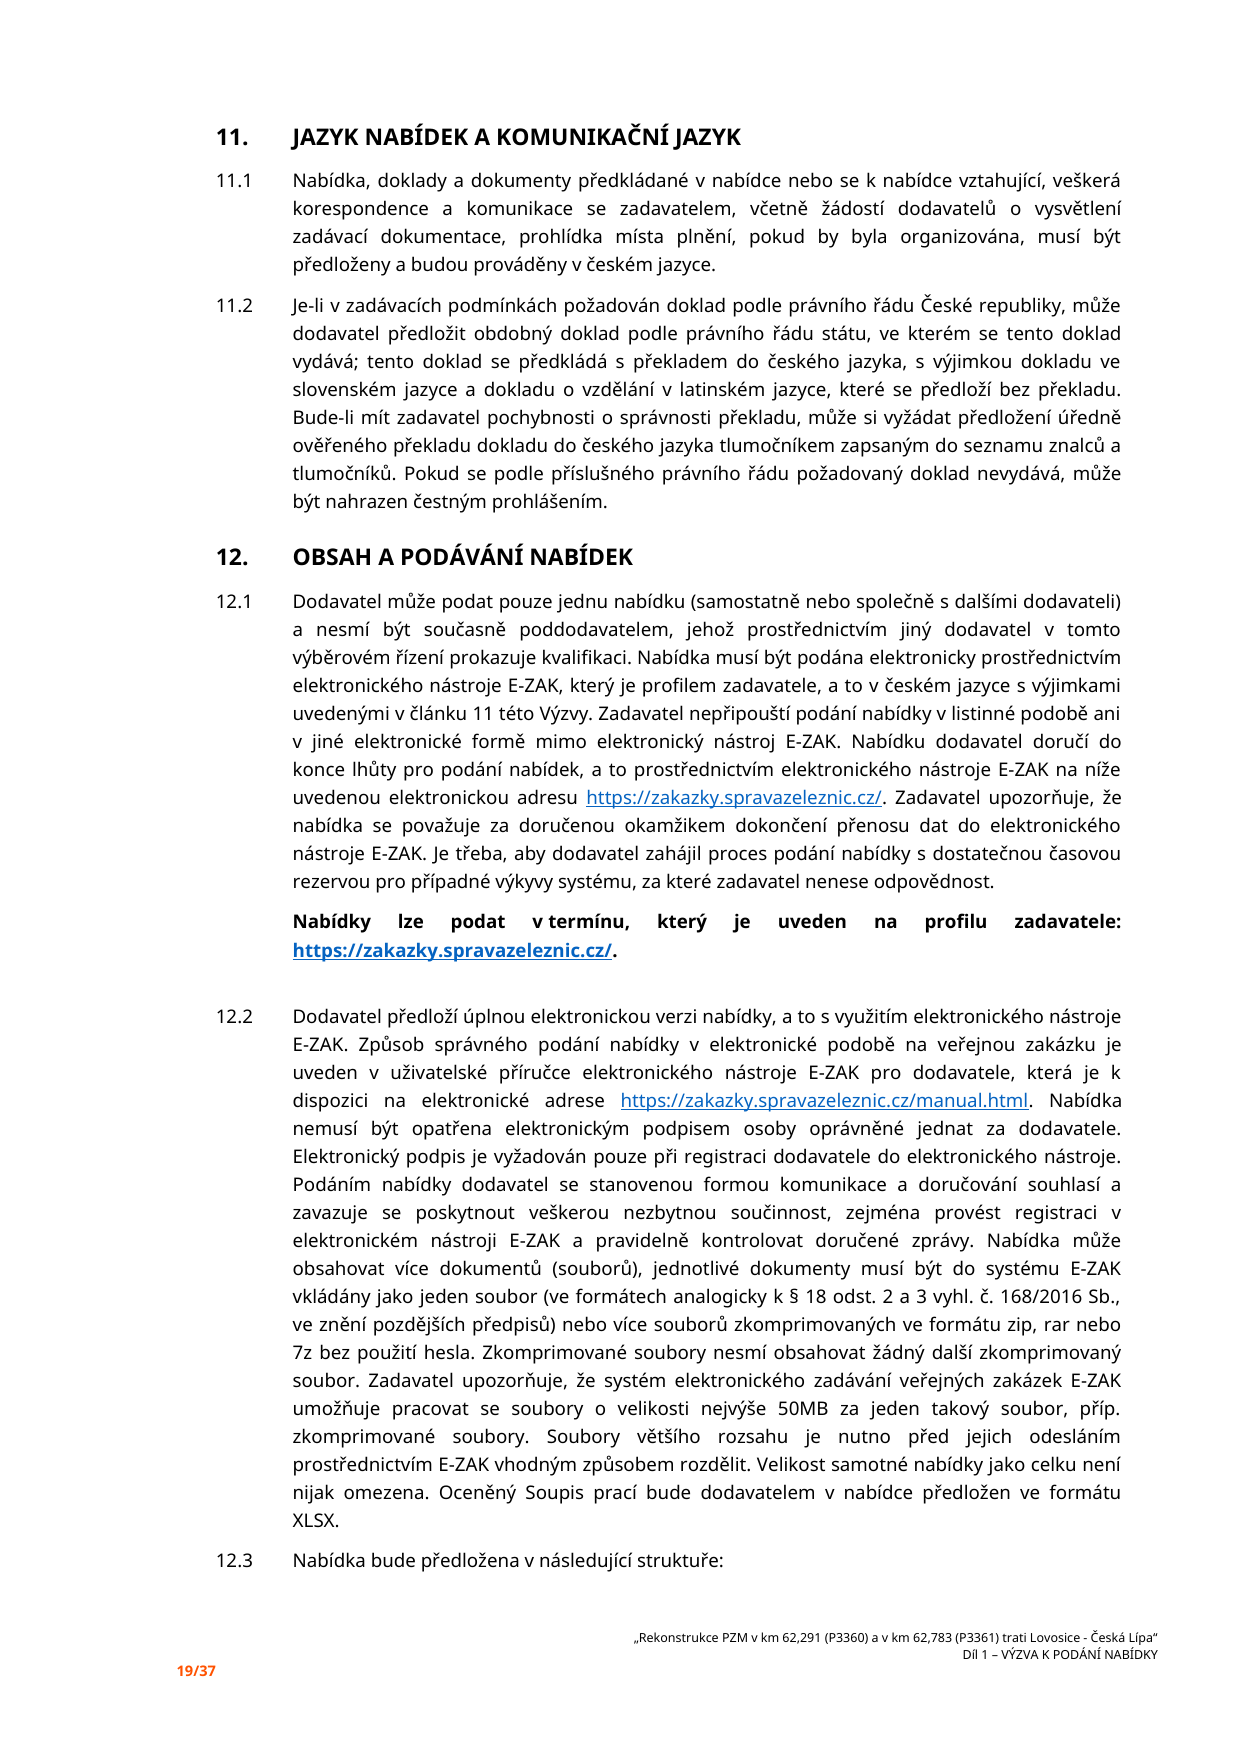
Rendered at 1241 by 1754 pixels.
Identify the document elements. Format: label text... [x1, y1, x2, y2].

text Nabídka, doklady a dokumenty předkládané v nabídce nebo se k nabídce vztahující, veškerá korespondence a komunikace se zadavatelem, včetně žádostí dodavatelů o vysvětlení zadávací dokumentace, prohlídka místa plnění, pokud by byla organizována, musí být předloženy a budou prováděny v českém jazyce. [216, 167, 1122, 277]
text JAZYK NABÍDEK A KOMUNIKAČNÍ JAZYK [216, 121, 1122, 152]
text Nabídky lze podat v termínu, který je uveden na profilu zadavatele: https://zakazky.spravazeleznic.cz/. [292, 909, 1122, 962]
text Dodavatel může podat pouze jednu nabídku (samostatně nebo společně s dalšími dodavateli) a nesmí být současně poddodavatelem, jehož prostřednictvím jiný dodavatel v tomto výběrovém řízení prokazuje kvalifikaci. Nabídka musí být podána elektronicky prostřednictvím elektronického nástroje E-ZAK, který je profilem zadavatele, a to v českém jazyce s výjimkami uvedenými v článku 11 této Výzvy. Zadavatel nepřipouští podání nabídky v listinné podobě ani v jiné elektronické formě mimo elektronický nástroj E-ZAK. Nabídku dodavatel doručí do konce lhůty pro podání nabídek, a to prostřednictvím elektronického nástroje E-ZAK na níže uvedenou elektronickou adresu https://zakazky.spravazeleznic.cz/. Zadavatel upozorňuje, že nabídka se považuje za doručenou okamžikem dokončení přenosu dat do elektronického nástroje E-ZAK. Je třeba, aby dodavatel zahájil proces podání nabídky s dostatečnou časovou rezervou pro případné výkyvy systému, za které zadavatel nenese odpovědnost. [216, 588, 1122, 894]
text Dodavatel předloží úplnou elektronickou verzi nabídky, a to s využitím elektronického nástroje E-ZAK. Způsob správného podání nabídky v elektronické podobě na veřejnou zakázku je uveden v uživatelské příručce elektronického nástroje E-ZAK pro dodavatele, která je k dispozici na elektronické adrese https://zakazky.spravazeleznic.cz/manual.html. Nabídka nemusí být opatřena elektronickým podpisem osoby oprávněné jednat za dodavatele. Elektronický podpis je vyžadován pouze při registraci dodavatele do elektronického nástroje. Podáním nabídky dodavatel se stanovenou formou komunikace a doručování souhlasí a zavazuje se poskytnout veškerou nezbytnou součinnost, zejména provést registraci v elektronickém nástroji E-ZAK a pravidelně kontrolovat doručené zprávy. Nabídka může obsahovat více dokumentů (souborů), jednotlivé dokumenty musí být do systému E-ZAK vkládány jako jeden soubor (ve formátech analogicky k § 18 odst. 2 a 3 vyhl. č. 168/2016 Sb., ve znění pozdějších předpisů) nebo více souborů zkomprimovaných ve formátu zip, rar nebo 7z bez použití hesla. Zkomprimované soubory nesmí obsahovat žádný další zkomprimovaný soubor. Zadavatel upozorňuje, že systém elektronického zadávání veřejných zakázek E-ZAK umožňuje pracovat se soubory o velikosti nejvýše 50MB za jeden takový soubor, příp. zkomprimované soubory. Soubory většího rozsahu je nutno před jejich odesláním prostřednictvím E-ZAK vhodným způsobem rozdělit. Velikost samotné nabídky jako celku není nijak omezena. Oceněný Soupis prací bude dodavatelem v nabídce předložen ve formátu XLSX. [216, 1003, 1122, 1533]
text OBSAH A PODÁVÁNÍ NABÍDEK [216, 541, 1122, 572]
text Nabídka bude předložena v následující struktuře: [216, 1548, 1122, 1573]
text Je-li v zadávacích podmínkách požadován doklad podle právního řádu České republiky, může dodavatel předložit obdobný doklad podle právního řádu státu, ve kterém se tento doklad vydává; tento doklad se předkládá s překladem do českého jazyka, s výjimkou dokladu ve slovenském jazyce a dokladu o vzdělání v latinském jazyce, které se předloží bez překladu. Bude-li mít zadavatel pochybnosti o správnosti překladu, může si vyžádat předložení úředně ověřeného překladu dokladu do českého jazyka tlumočníkem zapsaným do seznamu znalců a tlumočníků. Pokud se podle příslušného právního řádu požadovaný doklad nevydává, může být nahrazen čestným prohlášením. [216, 292, 1122, 514]
